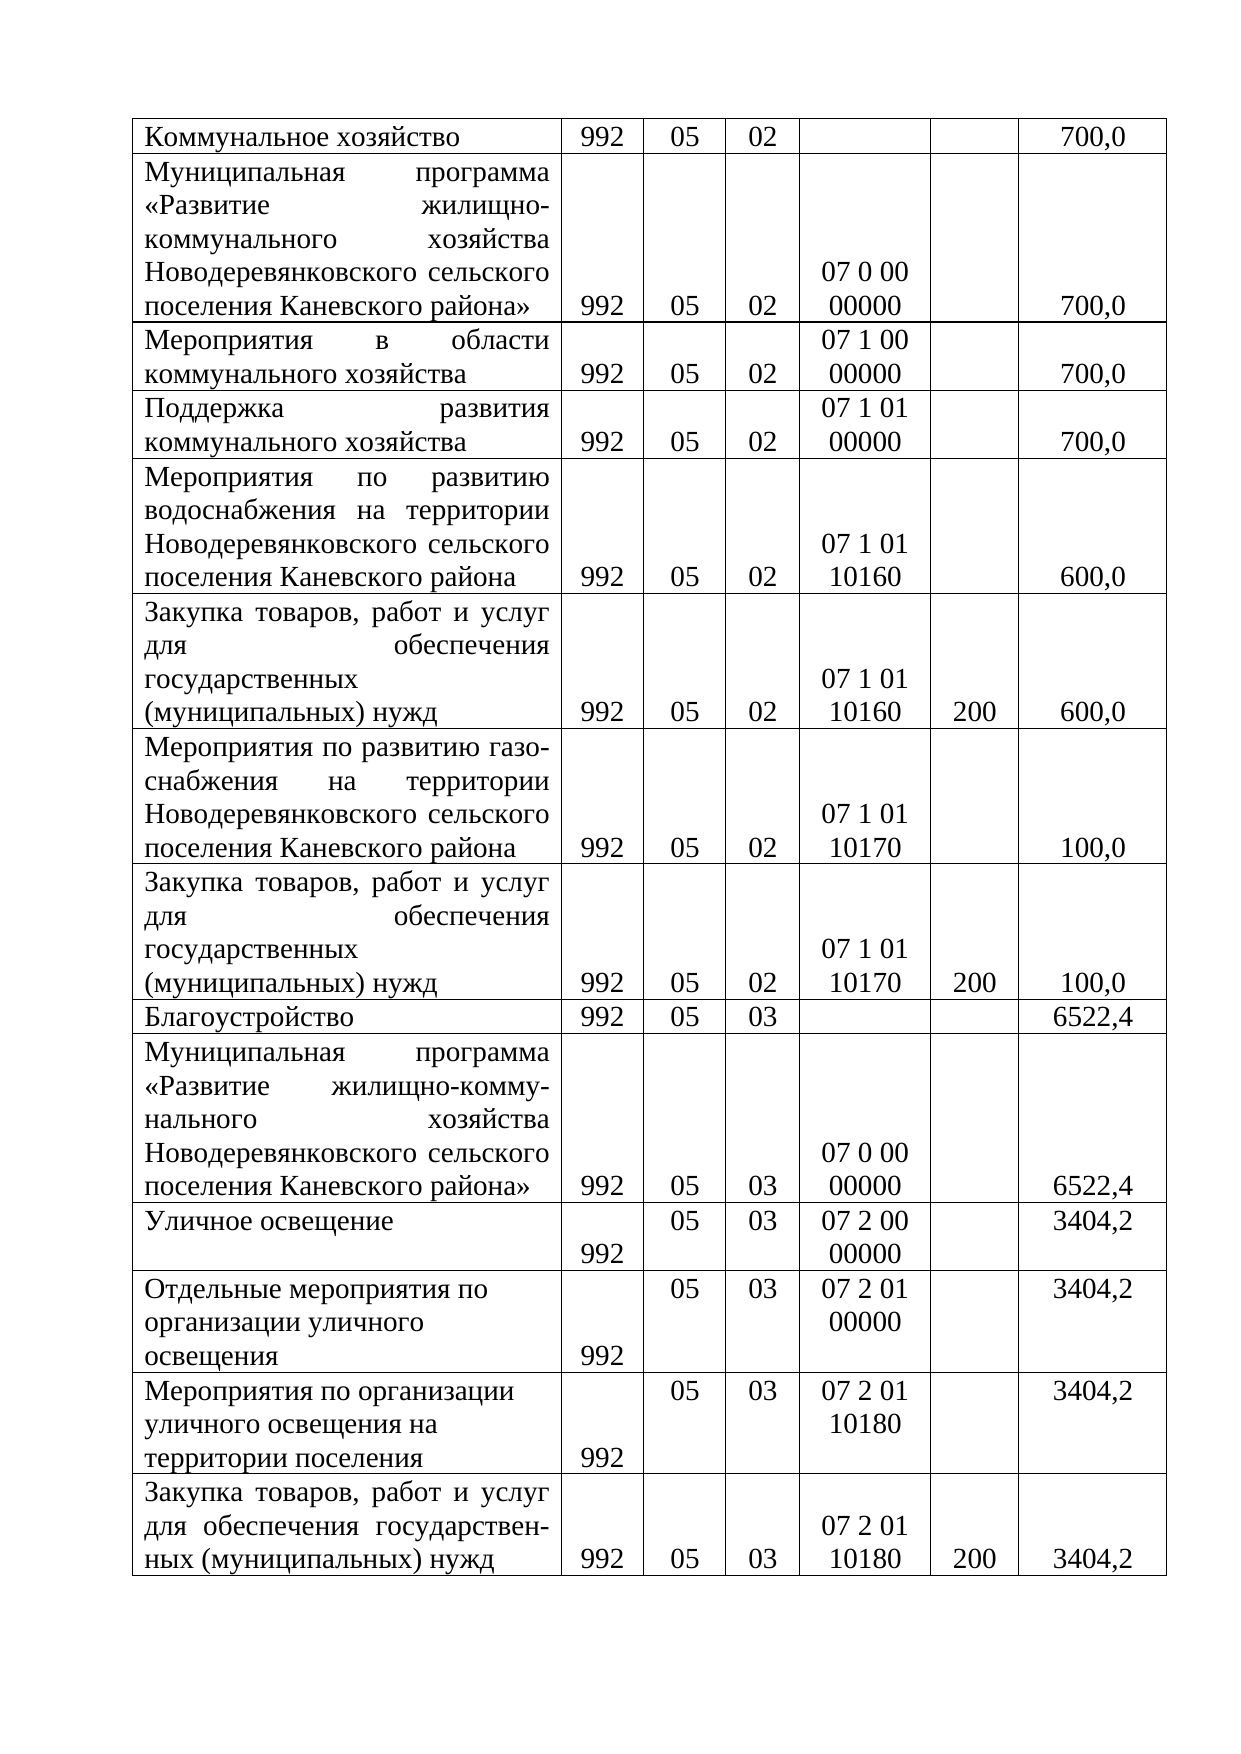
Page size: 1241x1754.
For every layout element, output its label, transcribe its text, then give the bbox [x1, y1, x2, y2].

table_cell Коммунальное хозяйство [133, 119, 561, 153]
table_cell [931, 729, 1018, 863]
table_cell 3404,2 [1019, 1203, 1166, 1270]
table_cell 05 [644, 1034, 725, 1202]
table_cell 992 [562, 459, 643, 593]
table_cell 05 [644, 1000, 725, 1033]
table_cell 700,0 [1019, 391, 1166, 458]
table_cell 992 [562, 1034, 643, 1202]
table_cell [931, 1034, 1018, 1202]
table_cell 600,0 [1019, 459, 1166, 593]
table_cell 6522,4 [1019, 1000, 1166, 1033]
table_cell 02 [726, 864, 799, 998]
table_cell 02 [726, 594, 799, 728]
table_cell 05 [644, 729, 725, 863]
table_cell 992 [562, 729, 643, 863]
table_cell 02 [726, 154, 799, 321]
table_cell [931, 154, 1018, 321]
table_cell 02 [726, 729, 799, 863]
table_cell Закупка товаров, работ и услуг для обеспечения государственных (муниципальных) нужд [133, 594, 561, 728]
table_cell 05 [644, 864, 725, 998]
table_cell [931, 1271, 1018, 1372]
table_cell 03 [726, 1034, 799, 1202]
table_cell 03 [726, 1373, 799, 1473]
table_cell 992 [562, 1474, 643, 1575]
table_cell 05 [644, 594, 725, 728]
table_cell 700,0 [1019, 154, 1166, 321]
table_cell 100,0 [1019, 729, 1166, 863]
table_cell 03 [726, 1271, 799, 1372]
table_cell 07 0 00 00000 [800, 1034, 930, 1202]
table_cell [800, 119, 930, 153]
table_cell 05 [644, 323, 725, 389]
table_cell 992 [562, 1000, 643, 1033]
table_cell 3404,2 [1019, 1373, 1166, 1473]
table_cell Уличное освещение [133, 1203, 561, 1270]
table_cell [931, 323, 1018, 389]
table_cell [931, 391, 1018, 458]
table_cell 07 1 00 00000 [800, 323, 930, 389]
table_cell 05 [644, 154, 725, 321]
table_cell 200 [931, 1474, 1018, 1575]
table_cell Закупка товаров, работ и услуг для обеспечения государствен- ных (муниципальных) нужд [133, 1474, 561, 1575]
table_cell [931, 1373, 1018, 1473]
table_cell 6522,4 [1019, 1034, 1166, 1202]
table_cell [931, 459, 1018, 593]
table_cell Поддержка развития коммунального хозяйства [133, 391, 561, 458]
table_cell 02 [726, 391, 799, 458]
table_cell 07 1 01 10160 [800, 594, 930, 728]
table_cell 992 [562, 119, 643, 153]
table_cell 07 2 00 00000 [800, 1203, 930, 1270]
table_cell 07 2 01 10180 [800, 1373, 930, 1473]
table_cell Мероприятия по организации уличного освещения на территории поселения [133, 1373, 561, 1473]
table_cell 992 [562, 864, 643, 998]
table_cell [931, 119, 1018, 153]
table_cell 07 1 01 10160 [800, 459, 930, 593]
table_cell 03 [726, 1000, 799, 1033]
table_cell 992 [562, 1203, 643, 1270]
table_cell 992 [562, 594, 643, 728]
table_cell 07 1 01 00000 [800, 391, 930, 458]
table_cell [931, 1203, 1018, 1270]
table_cell 05 [644, 119, 725, 153]
table_cell 02 [726, 119, 799, 153]
table_cell 02 [726, 459, 799, 593]
table_cell 992 [562, 154, 643, 321]
table_cell 700,0 [1019, 323, 1166, 389]
table_cell 05 [644, 1271, 725, 1372]
table_cell 100,0 [1019, 864, 1166, 998]
table_cell [931, 1000, 1018, 1033]
table_cell 05 [644, 391, 725, 458]
table_cell [800, 1000, 930, 1033]
table_cell Муниципальная программа «Развитие жилищно-комму-нального хозяйства Новодеревянковского сельского поселения Каневского района» [133, 1034, 561, 1202]
table_cell 07 2 01 10180 [800, 1474, 930, 1575]
table_cell Отдельные мероприятия по организации уличного освещения [133, 1271, 561, 1372]
table_cell Закупка товаров, работ и услуг для обеспечения государственных (муниципальных) нужд [133, 864, 561, 998]
table_cell 05 [644, 1373, 725, 1473]
table_cell 700,0 [1019, 119, 1166, 153]
table_cell Муниципальная программа «Развитие жилищно-коммунального хозяйства Новодеревянковского сельского поселения Каневского района» [133, 154, 561, 321]
table_cell 992 [562, 1271, 643, 1372]
table_cell 07 1 01 10170 [800, 729, 930, 863]
table_cell 05 [644, 459, 725, 593]
table_cell 992 [562, 391, 643, 458]
table_cell Мероприятия по развитию газо-снабжения на территории Новодеревянковского сельского поселения Каневского района [133, 729, 561, 863]
table_cell 07 0 00 00000 [800, 154, 930, 321]
table_cell 02 [726, 323, 799, 389]
table_cell 03 [726, 1474, 799, 1575]
table_cell 03 [726, 1203, 799, 1270]
table_cell Мероприятия в области коммунального хозяйства [133, 323, 561, 389]
table_cell 3404,2 [1019, 1474, 1166, 1575]
table_cell 600,0 [1019, 594, 1166, 728]
table_cell Мероприятия по развитию водоснабжения на территории Новодеревянковского сельского поселения Каневского района [133, 459, 561, 593]
table_cell 07 1 01 10170 [800, 864, 930, 998]
table_cell 992 [562, 323, 643, 389]
table_cell 992 [562, 1373, 643, 1473]
table_cell Благоустройство [133, 1000, 561, 1033]
table_cell 200 [931, 594, 1018, 728]
table_cell 200 [931, 864, 1018, 998]
table_cell 07 2 01 00000 [800, 1271, 930, 1372]
table_cell 05 [644, 1203, 725, 1270]
table_cell 05 [644, 1474, 725, 1575]
table_cell 3404,2 [1019, 1271, 1166, 1372]
